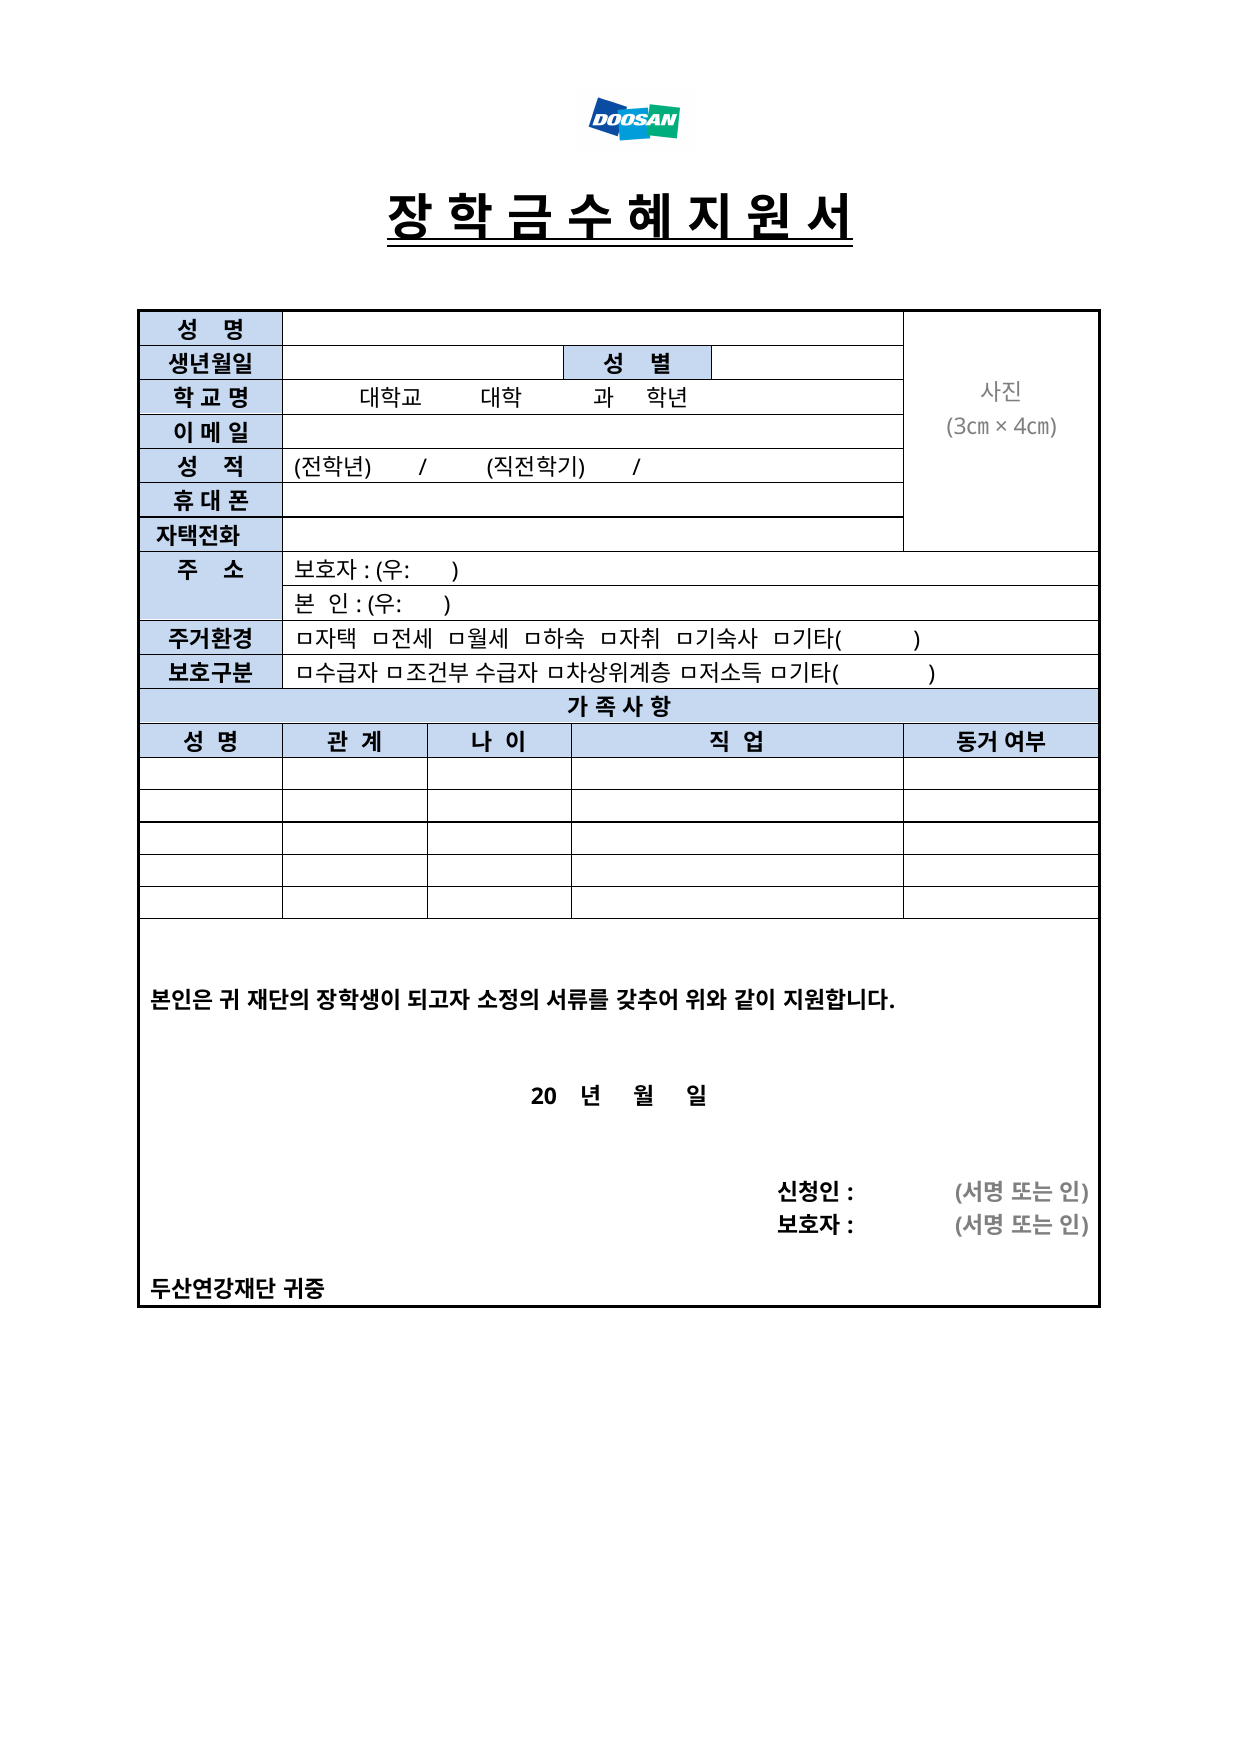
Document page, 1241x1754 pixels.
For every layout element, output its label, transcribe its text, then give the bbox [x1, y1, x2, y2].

table_cell [283, 790, 427, 821]
table_cell [904, 758, 1098, 789]
table_cell 학 교 명 [140, 380, 282, 413]
table_cell [428, 855, 571, 886]
table_cell 보호자 : (우: ) [283, 552, 1098, 585]
table_cell [572, 790, 903, 821]
table_cell [140, 758, 282, 789]
table_cell 성 별 [564, 346, 711, 379]
table_cell [712, 346, 903, 379]
table_cell 나 이 [428, 724, 571, 757]
table_cell 주 소 [140, 552, 282, 619]
table_cell [283, 415, 903, 448]
table_cell 휴 대 폰 [140, 483, 282, 516]
table_cell 성 명 [140, 724, 282, 757]
table_cell 본인은 귀 재단의 장학생이 되고자 소정의 서류를 갖추어 위와 같이 지원합니다. 20 년 월 일 신청인 : (서명 또는 인) 보호자 : (서명 또는 인) 두산연강재단 귀중 [140, 919, 1098, 1304]
table_cell [904, 823, 1098, 854]
table_cell [904, 790, 1098, 821]
table_cell (전학년) / (직전학기) / [283, 449, 903, 482]
picture [577, 88, 694, 151]
table_cell [428, 790, 571, 821]
table_header 사진 (3㎝ × 4㎝) [904, 312, 1098, 551]
table_cell [140, 823, 282, 854]
table_cell 동거 여부 [904, 724, 1098, 757]
table_cell [283, 518, 903, 551]
table_cell 직 업 [572, 724, 903, 757]
table_cell 대학교 대학 과 학년 [283, 380, 903, 413]
table_cell [572, 823, 903, 854]
table_cell [572, 887, 903, 918]
table_header 성 명 [140, 312, 282, 345]
table_header [283, 312, 903, 345]
table_cell 본 인 : (우: ) [283, 586, 1098, 619]
table_cell [428, 758, 571, 789]
table_cell [283, 483, 903, 516]
table_cell [283, 887, 427, 918]
table_cell [283, 855, 427, 886]
table_cell [428, 823, 571, 854]
table_cell ㅁ자택 ㅁ전세 ㅁ월세 ㅁ하숙 ㅁ자취 ㅁ기숙사 ㅁ기타( ) [283, 621, 1098, 654]
table_cell 자택전화 [140, 518, 282, 551]
table_cell [140, 855, 282, 886]
table_cell [283, 346, 563, 379]
table_cell [904, 887, 1098, 918]
table_cell 가 족 사 항 [140, 689, 1098, 722]
table_cell [572, 758, 903, 789]
table_cell 이 메 일 [140, 415, 282, 448]
table_cell 주거환경 [140, 621, 282, 654]
table_cell [904, 855, 1098, 886]
table_cell ㅁ수급자 ㅁ조건부 수급자 ㅁ차상위계층 ㅁ저소득 ㅁ기타( ) [283, 655, 1098, 688]
table_cell [283, 823, 427, 854]
text 장 학 금 수 혜 지 원 서 [150, 177, 1090, 249]
table_cell 성 적 [140, 449, 282, 482]
table_cell [283, 758, 427, 789]
table_cell [428, 887, 571, 918]
table_cell [140, 790, 282, 821]
table_cell [572, 855, 903, 886]
table_cell 보호구분 [140, 655, 282, 688]
table_cell 관 계 [283, 724, 427, 757]
table_cell 생년월일 [140, 346, 282, 379]
table_cell [140, 887, 282, 918]
